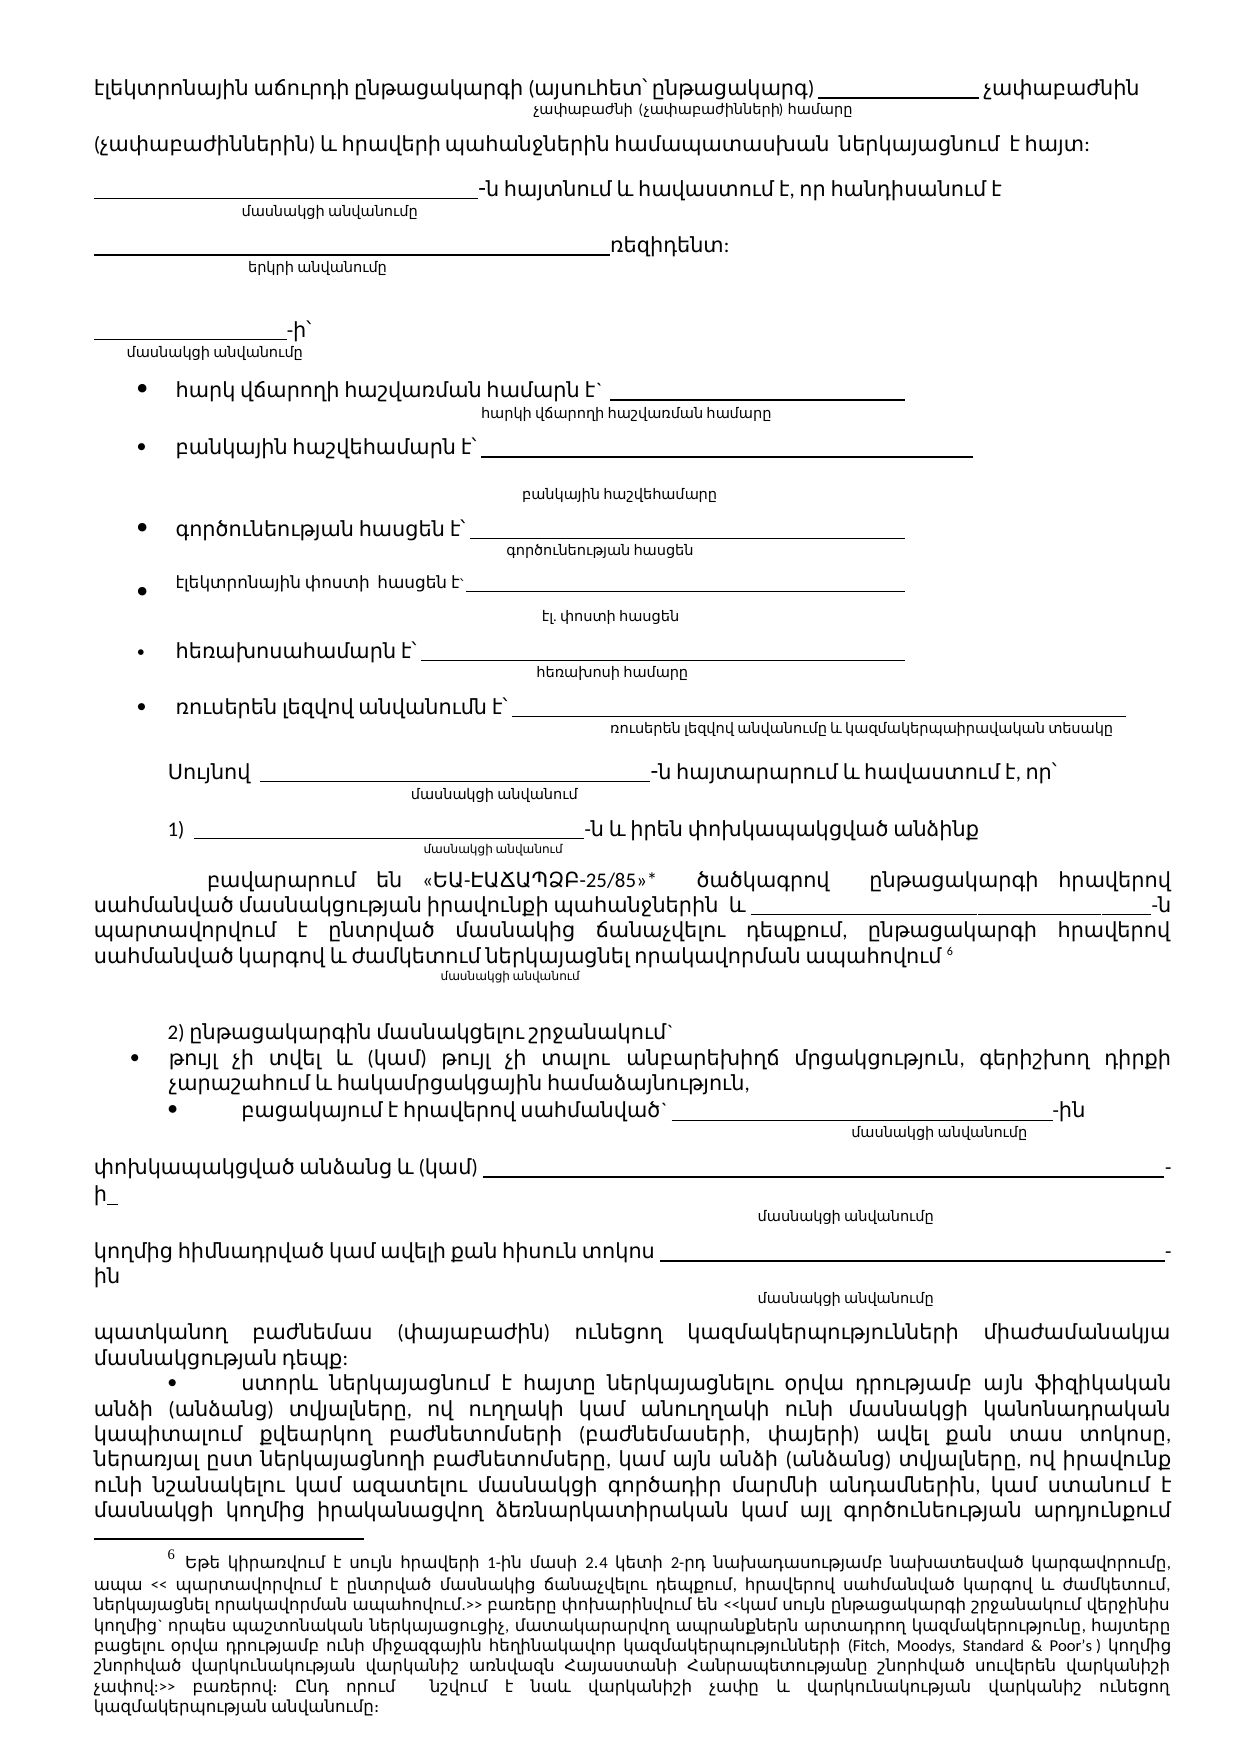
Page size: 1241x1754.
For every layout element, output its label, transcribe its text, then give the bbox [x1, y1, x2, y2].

text բանկային հաշվեհամարը [94, 485, 1171, 516]
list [94, 1370, 1171, 1523]
text -ի՝ [94, 317, 1171, 343]
list թույլ չի տվել և (կամ) թույլ չի տալու անբարեխիղճ մրցակցություն, գերիշխող դիրքի չարաշահում և հակամրցակցային համաձայնություն, [131, 1045, 1171, 1096]
text էլեկտրոնային աճուրդի ընթացակարգի (այսուհետ՝ ընթացակարգ) չափաբաժնին [94, 75, 1171, 100]
text մասնակցի անվանում [94, 786, 1171, 816]
text 1) -ն և իրեն փոխկապակցված անձինք [94, 816, 1171, 841]
text կողմից հիմնադրված կամ ավելի քան հիսուն տոկոս -ին [94, 1238, 1171, 1289]
text էլ. փոստի հասցեն [94, 607, 1171, 638]
text գործունեության հասցեն [94, 541, 1171, 572]
text երկրի անվանումը [94, 258, 1171, 289]
list հարկ վճարողի հաշվառման համարն է` [138, 373, 1171, 404]
list բանկային հաշվեհամարն է՝ [138, 434, 1171, 485]
text չափաբաժնի (չափաբաժինների) համարը [94, 100, 1171, 131]
list ռուսերեն լեզվով անվանումն է՝ [138, 694, 1171, 719]
text ռեզիդենտ: [94, 233, 1171, 258]
text ռուսերեն լեզվով անվանումը և կազմակերպաիրավական տեսակը [536, 719, 1171, 750]
text մասնակցի անվանումը [94, 1124, 1171, 1154]
text հեռախոսի համարը [462, 663, 1171, 694]
text մասնակցի անվանում [94, 841, 1171, 867]
text 2) ընթացակարգին մասնակցելու շրջանակում` [94, 1019, 1171, 1045]
text Սույնով -ն հայտարարում և հավաստում է, որ՝ [94, 755, 1171, 786]
text բավարարում են «ԵԱ-ԷԱՃԱՊՁԲ-25/85»* ծածկագրով ընթացակարգի հրավերով սահմանված մասնակցության իրավունքի պահանջներին և -ն պարտավորվում է ընտրված մասնակից ճանաչվելու դեպքում, ընթացակարգի հրավերով սահմանված կարգով և ժամկետում ներկայացնել որակավորման ապահովում [94, 867, 1171, 968]
list էլեկտրոնային փոստի հասցեն է՝ [138, 572, 1171, 607]
text պատկանող բաժնեմաս (փայաբաժին) ունեցող կազմակերպությունների միաժամանակյա մասնակցության դեպք: [94, 1319, 1171, 1370]
text մասնակցի անվանումը [94, 202, 1171, 233]
text -ն հայտնում և հավաստում է, որ հանդիսանում է [94, 172, 1171, 202]
list հեռախոսահամարն է՝ [138, 638, 1171, 663]
text մասնակցի անվանումը [94, 1208, 1171, 1238]
text (չափաբաժիններին) և հրավերի պահանջներին համապատասխան ներկայացնում է հայտ: [94, 131, 1171, 156]
list գործունեության հասցեն է՝ [138, 516, 1171, 541]
list բացակայում է հրավերով սահմանված` -ին [94, 1096, 1171, 1124]
text մասնակցի անվանումը [94, 343, 1171, 373]
text մասնակցի անվանումը [94, 1289, 1171, 1319]
text փոխկապակցված անձանց և (կամ) -ի [94, 1154, 1171, 1208]
text հարկի վճարողի հաշվառման համարը [94, 404, 1171, 434]
text մասնակցի անվանում [94, 968, 1171, 994]
